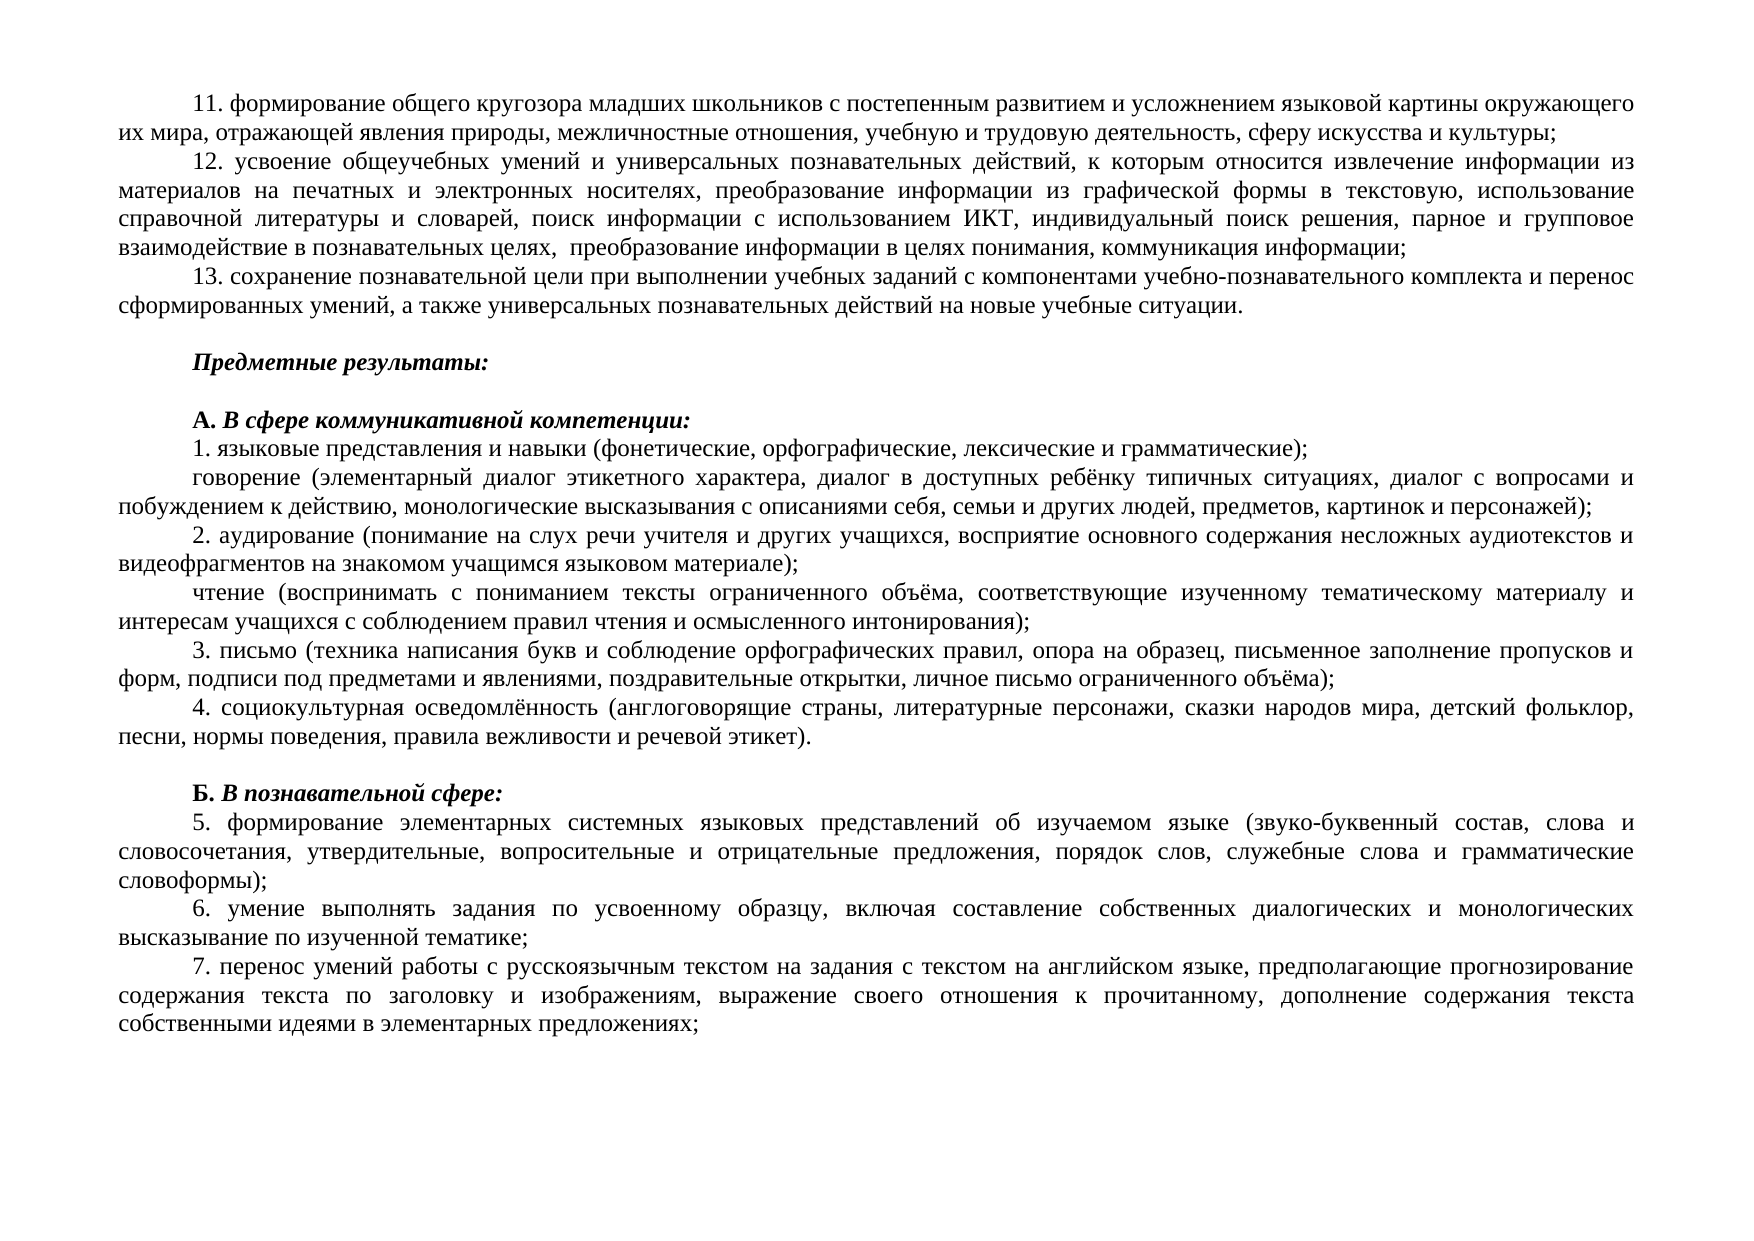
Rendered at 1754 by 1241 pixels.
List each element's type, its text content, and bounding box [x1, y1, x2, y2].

text 1. языковые представления и навыки (фонетические, орфографические, лексические и грамматические); [118, 433, 1636, 462]
text 3. письмо (техника написания букв и соблюдение орфографических правил, опора на образец, письменное заполнение пропусков и форм, подписи под предметами и явлениями, поздравительные открытки, личное письмо ограниченного объёма); [118, 635, 1636, 692]
text 6. умение выполнять задания по усвоенному образцу, включая составление собственных диалогических и монологических высказывание по изученной тематике; [118, 893, 1636, 951]
text А. В сфере коммуникативной компетенции: [118, 405, 1636, 433]
text 7. перенос умений работы с русскоязычным текстом на задания с текстом на английском языке, предполагающие прогнозирование содержания текста по заголовку и изображениям, выражение своего отношения к прочитанному, дополнение содержания текста собственными идеями в элементарных предложениях; [118, 951, 1636, 1037]
text Б. В познавательной сфере: [118, 778, 1636, 807]
text 12. усвоение общеучебных умений и универсальных познавательных действий, к которым относится извлечение информации из материалов на печатных и электронных носителях, преобразование информации из графической формы в текстовую, использование справочной литературы и словарей, поиск информации с использованием ИКТ, индивидуальный поиск решения, парное и групповое взаимодействие в познавательных целях, преобразование информации в целях понимания, коммуникация информации; [118, 146, 1636, 261]
text 4. социокультурная осведомлённость (англоговорящие страны, литературные персонажи, сказки народов мира, детский фольклор, песни, нормы поведения, правила вежливости и речевой этикет). [118, 692, 1636, 750]
text 2. аудирование (понимание на слух речи учителя и других учащихся, восприятие основного содержания несложных аудиотекстов и видеофрагментов на знакомом учащимся языковом материале); [118, 520, 1636, 577]
text говорение (элементарный диалог этикетного характера, диалог в доступных ребёнку типичных ситуациях, диалог с вопросами и побуждением к действию, монологические высказывания с описаниями себя, семьи и других людей, предметов, картинок и персонажей); [118, 462, 1636, 520]
text Предметные результаты: [118, 347, 1636, 376]
text 11. формирование общего кругозора младших школьников с постепенным развитием и усложнением языковой картины окружающего их мира, отражающей явления природы, межличностные отношения, учебную и трудовую деятельность, сферу искусства и культуры; [118, 88, 1636, 146]
text 13. сохранение познавательной цели при выполнении учебных заданий с компонентами учебно-познавательного комплекта и перенос сформированных умений, а также универсальных познавательных действий на новые учебные ситуации. [118, 261, 1636, 318]
text чтение (воспринимать с пониманием тексты ограниченного объёма, соответствующие изученному тематическому материалу и интересам учащихся с соблюдением правил чтения и осмысленного интонирования); [118, 577, 1636, 635]
text 5. формирование элементарных системных языковых представлений об изучаемом языке (звуко-буквенный состав, слова и словосочетания, утвердительные, вопросительные и отрицательные предложения, порядок слов, служебные слова и грамматические словоформы); [118, 807, 1636, 893]
